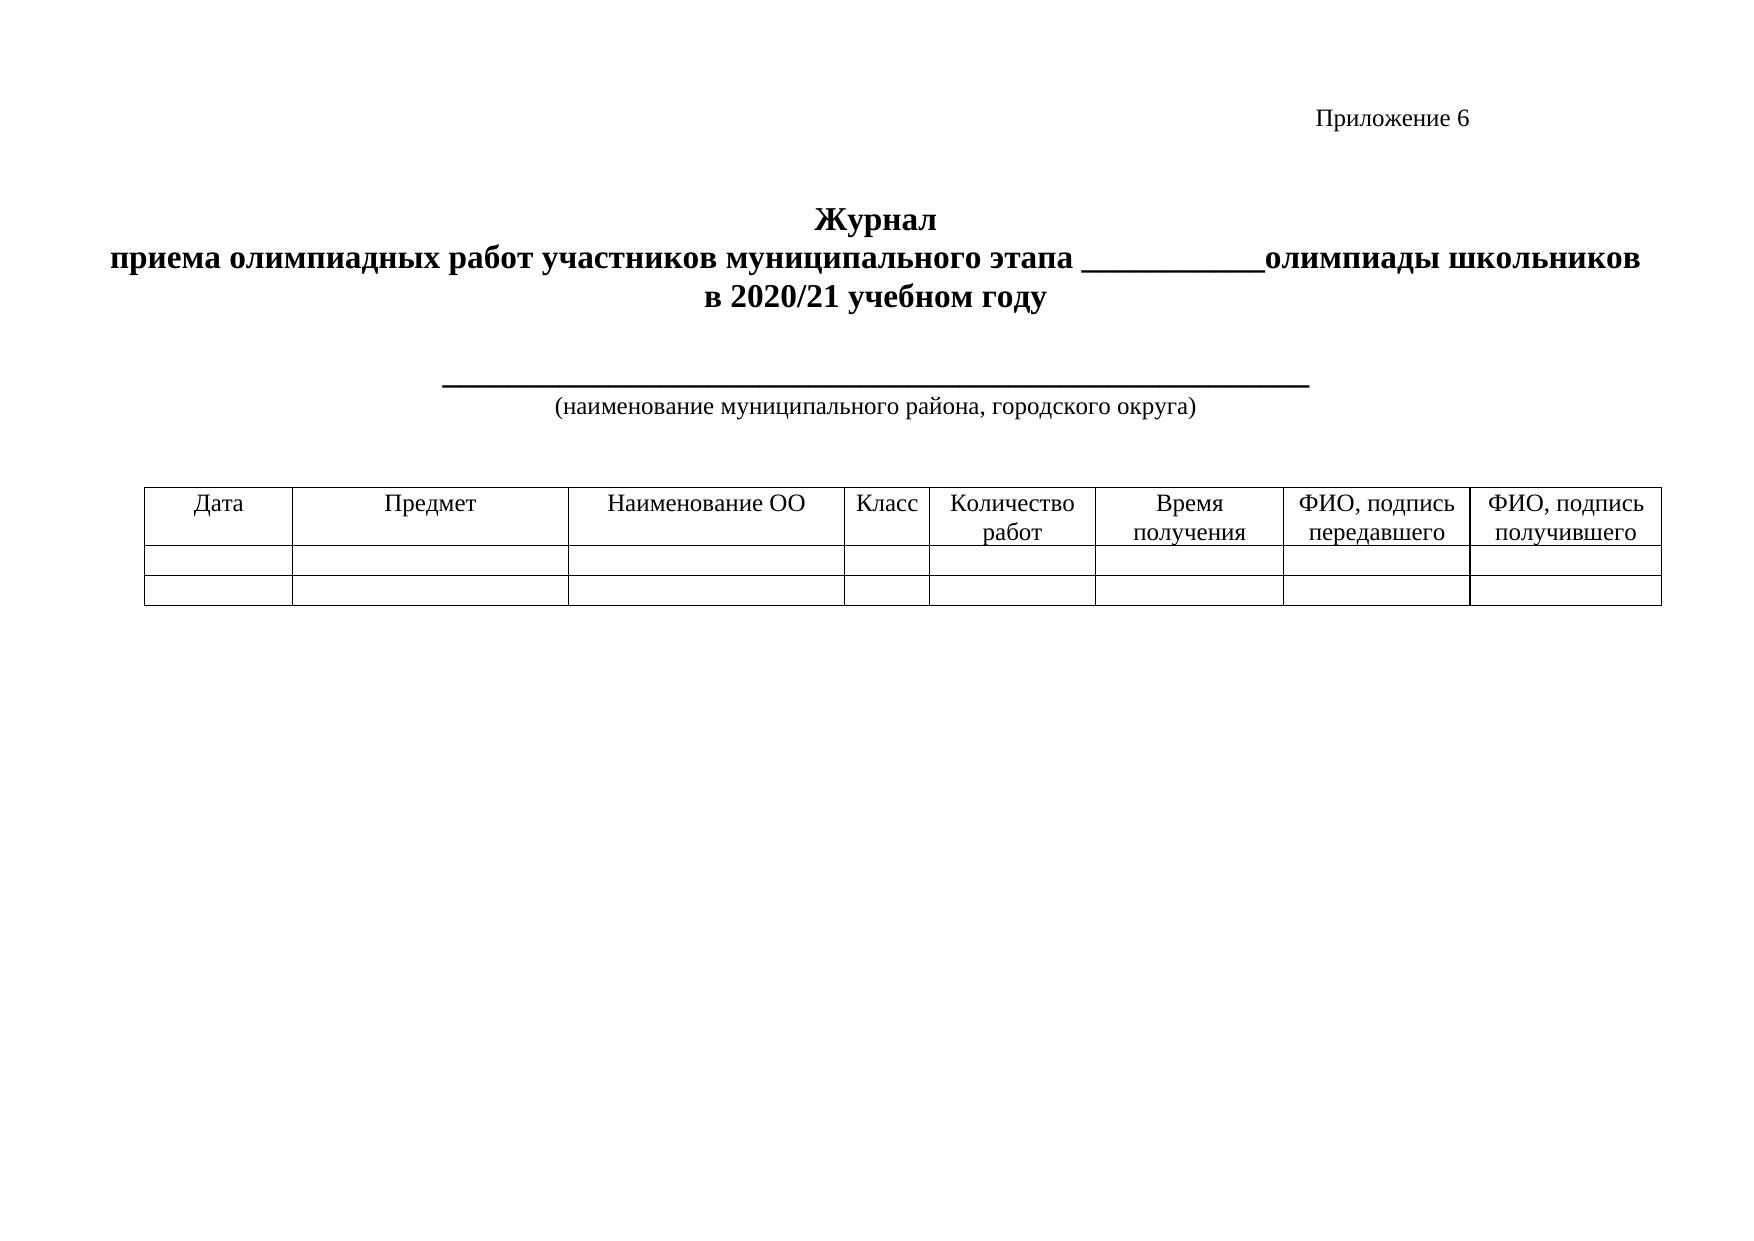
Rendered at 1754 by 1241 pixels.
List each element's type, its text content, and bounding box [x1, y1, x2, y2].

table_cell [845, 546, 929, 575]
text Приложение 6 [1134, 103, 1651, 132]
table_cell [145, 576, 292, 605]
table_header Время получения [1096, 488, 1283, 545]
text (наименование муниципального района, городского округа) [100, 391, 1651, 420]
table_cell [569, 546, 844, 575]
text ____________________________________________________ [100, 353, 1651, 391]
table_cell [145, 546, 292, 575]
table_cell [293, 576, 568, 605]
table_header Дата [145, 488, 292, 545]
table_cell [1284, 576, 1469, 605]
table_cell [1471, 546, 1661, 575]
table_header Класс [845, 488, 929, 545]
table_cell [1096, 546, 1283, 575]
table_header ФИО, подпись передавшего [1284, 488, 1469, 545]
text Журнал [100, 199, 1651, 238]
table_header Наименование ОО [569, 488, 844, 545]
table_cell [845, 576, 929, 605]
table_header ФИО, подпись получившего [1471, 488, 1661, 545]
table_cell [1284, 546, 1469, 575]
table_cell [1096, 576, 1283, 605]
text приема олимпиадных работ участников муниципального этапа ___________олимпиады школьников в 2020/21 учебном году [100, 238, 1651, 314]
table_header Предмет [293, 488, 568, 545]
table_cell [930, 546, 1095, 575]
table_cell [569, 576, 844, 605]
table_cell [1471, 576, 1661, 605]
table_cell [293, 546, 568, 575]
table_cell [930, 576, 1095, 605]
table_header Количество работ [930, 488, 1095, 545]
